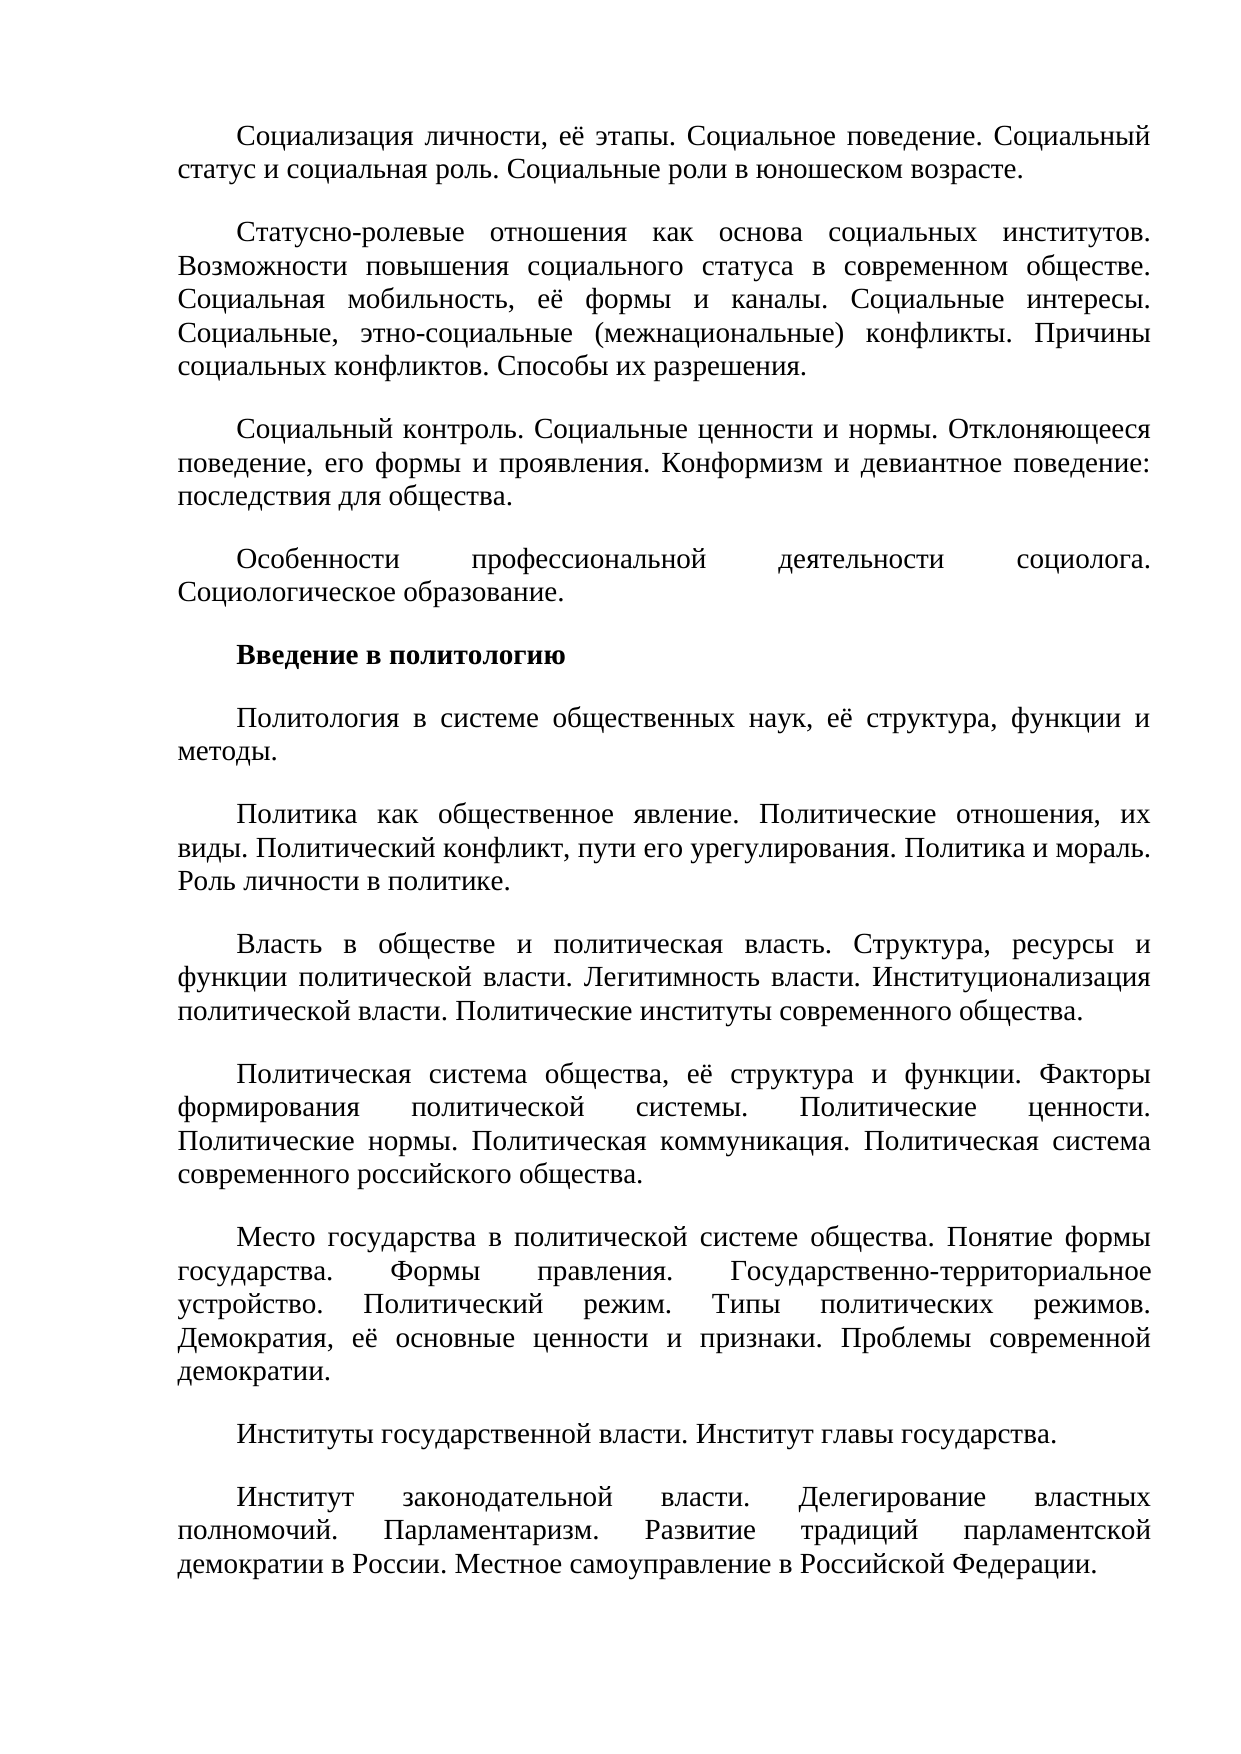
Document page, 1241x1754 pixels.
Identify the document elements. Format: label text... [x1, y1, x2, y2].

text Место государства в политической системе общества. Понятие формы государства. Формы правления. Государственно-территориальное устройство. Политический режим. Типы политических режимов. Демократия, её основные ценности и признаки. Проблемы современной демократии. [177, 1219, 1152, 1387]
text Политика как общественное явление. Политические отношения, их виды. Политический конфликт, пути его урегулирования. Политика и мораль. Роль личности в политике. [177, 796, 1152, 897]
text Социализация личности, её этапы. Социальное поведение. Социальный статус и социальная роль. Социальные роли в юношеском возрасте. [177, 118, 1152, 185]
text Политическая система общества, её структура и функции. Факторы формирования политической системы. Политические ценности. Политические нормы. Политическая коммуникация. Политическая система современного российского общества. [177, 1056, 1152, 1190]
text Введение в политологию [177, 637, 1152, 671]
text Особенности профессиональной деятельности социолога. Социологическое образование. [177, 541, 1152, 608]
text Статусно-ролевые отношения как основа социальных институтов. Возможности повышения социального статуса в современном обществе. Социальная мобильность, её формы и каналы. Социальные интересы. Социальные, этно-социальные (межнациональные) конфликты. Причины социальных конфликтов. Способы их разрешения. [177, 214, 1152, 382]
text Власть в обществе и политическая власть. Структура, ресурсы и функции политической власти. Легитимность власти. Институционализация политической власти. Политические институты современного общества. [177, 926, 1152, 1027]
text Институты государственной власти. Институт главы государства. [177, 1416, 1152, 1449]
text Социальный контроль. Социальные ценности и нормы. Отклоняющееся поведение, его формы и проявления. Конформизм и девиантное поведение: последствия для общества. [177, 411, 1152, 512]
text Институт законодательной власти. Делегирование властных полномочий. Парламентаризм. Развитие традиций парламентской демократии в России. Местное самоуправление в Российской Федерации. [177, 1479, 1152, 1579]
text Политология в системе общественных наук, её структура, функции и методы. [177, 700, 1152, 767]
